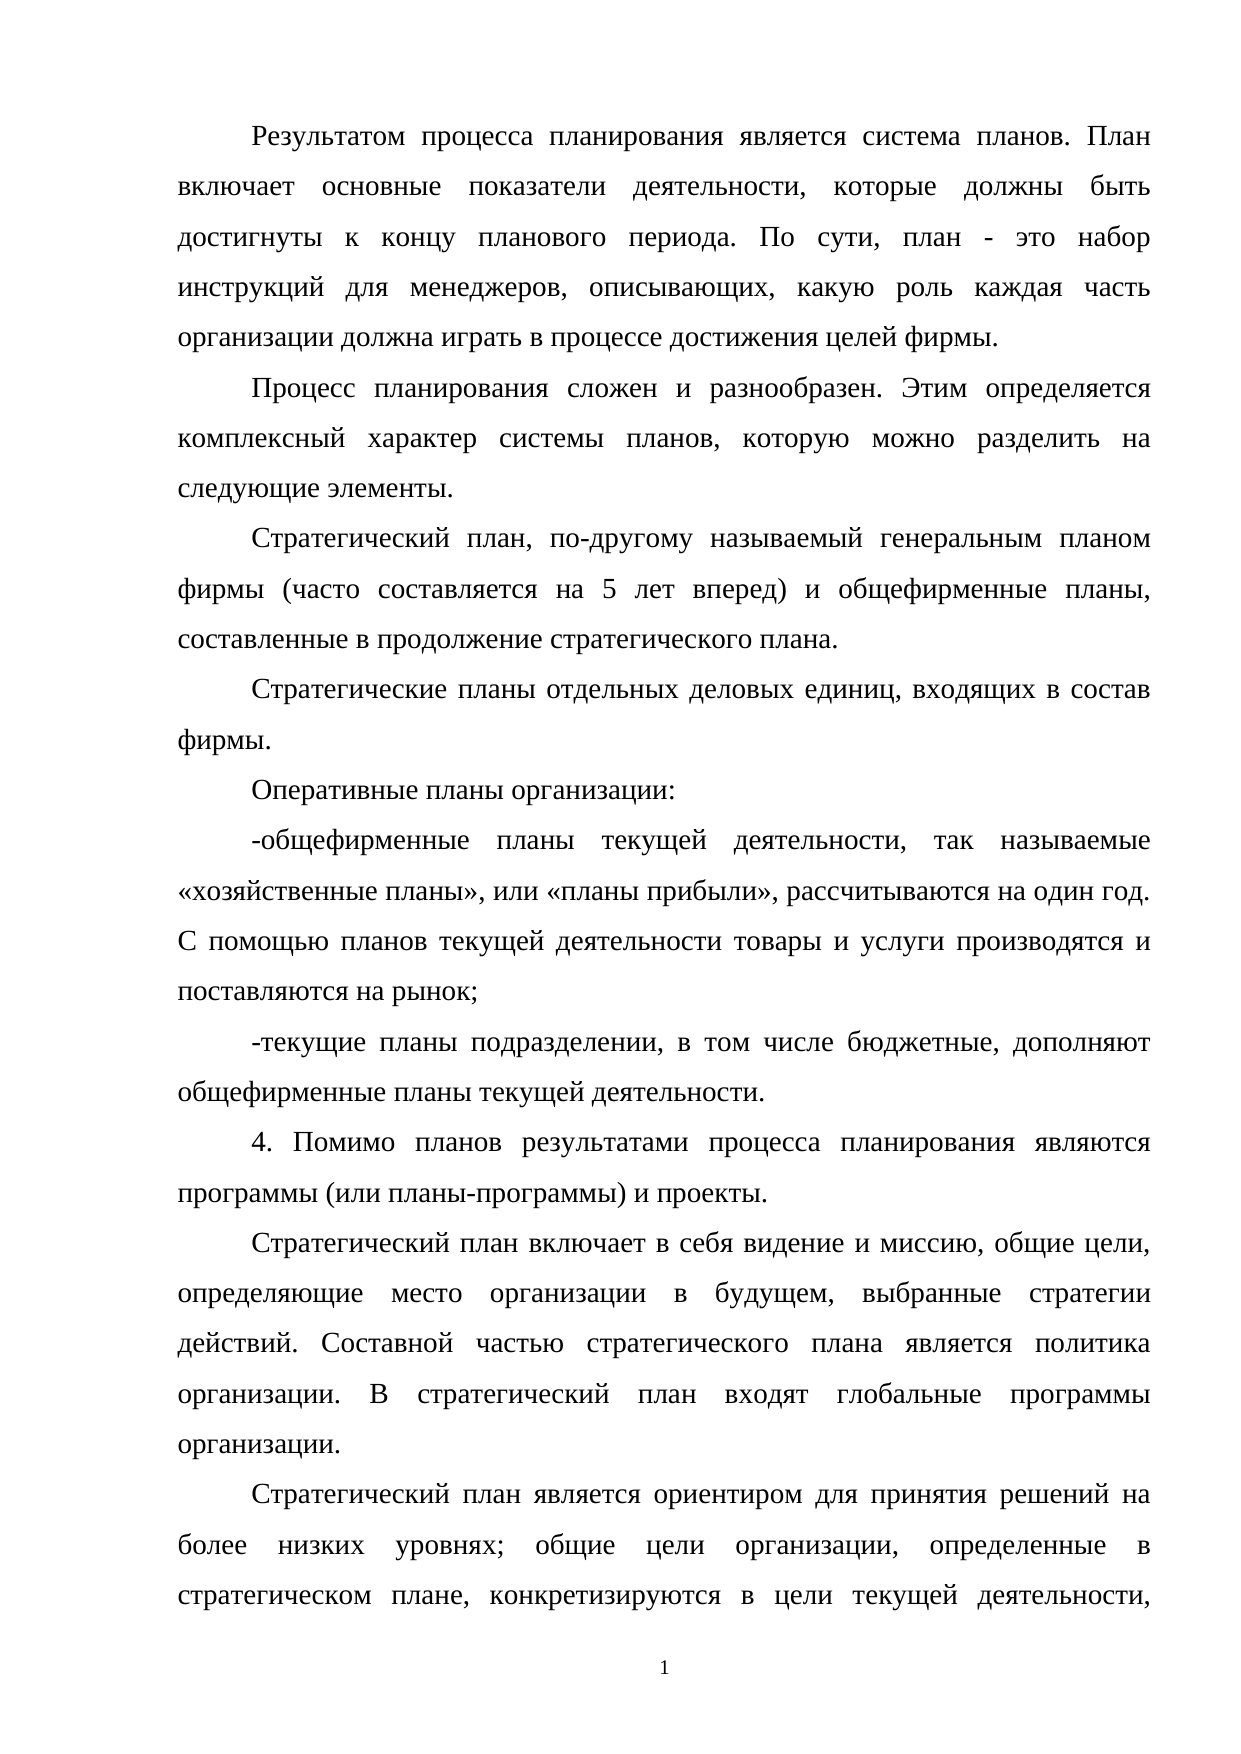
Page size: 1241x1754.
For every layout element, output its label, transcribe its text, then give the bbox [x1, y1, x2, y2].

text 4. Помимо планов результатами процесса планирования являются программы (или планы-программы) и проекты. [177, 1124, 1152, 1208]
text Стратегический план включает в себя видение и миссию, общие цели, определяющие место организации в будущем, выбранные стратегии действий. Составной частью стратегического плана является политика организации. В стратегический план входят глобальные программы организации. [177, 1225, 1152, 1460]
text -общефирменные планы текущей деятельности, так называемые «хозяйственные планы», или «планы прибыли», рассчитываются на один год. С помощью планов текущей деятельности товары и услуги производятся и поставляются на рынок; [177, 822, 1152, 1007]
text Стратегический план, по-другому называемый генеральным планом фирмы (часто составляется на 5 лет вперед) и общефирменные планы, составленные в продолжение стратегического плана. [177, 521, 1152, 655]
text Стратегические планы отдельных деловых единиц, входящих в состав фирмы. [177, 672, 1152, 755]
text Результатом процесса планирования является система планов. План включает основные показатели деятельности, которые должны быть достигнуты к концу планового периода. По сути, план - это набор инструкций для менеджеров, описывающих, какую роль каждая часть организации должна играть в процессе достижения целей фирмы. [177, 118, 1152, 353]
text Оперативные планы организации: [177, 772, 1152, 806]
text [177, 1477, 1152, 1611]
text Процесс планирования сложен и разнообразен. Этим определяется комплексный характер системы планов, которую можно разделить на следующие элементы. [177, 370, 1152, 504]
text -текущие планы подразделении, в том числе бюджетные, дополняют общефирменные планы текущей деятельности. [177, 1024, 1152, 1108]
